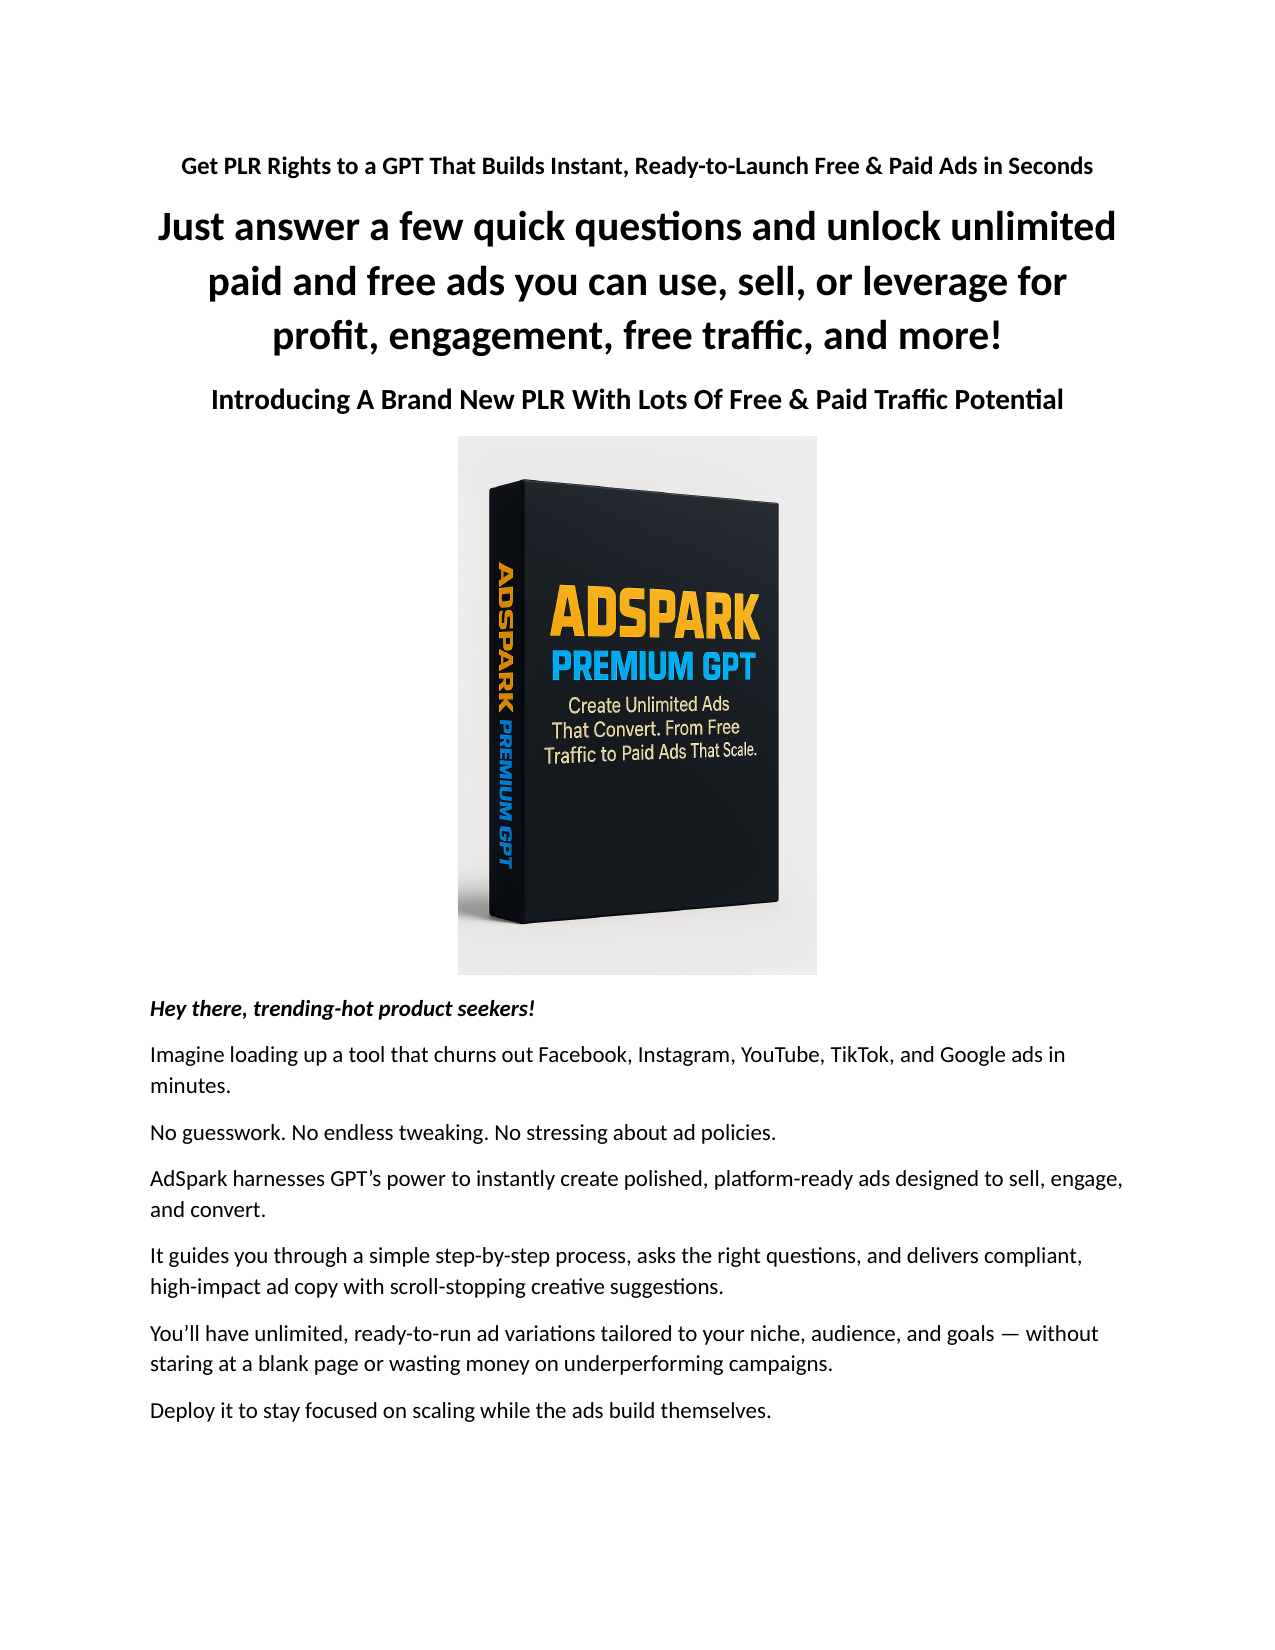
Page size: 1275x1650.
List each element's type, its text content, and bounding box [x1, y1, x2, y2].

text No guesswork. No endless tweaking. No stressing about ad policies. [150, 1118, 1125, 1146]
picture [457, 436, 818, 975]
text Hey there, trending-hot product seekers! [150, 994, 1125, 1022]
text Imagine loading up a tool that churns out Facebook, Instagram, YouTube, TikTok, and Google ads in minutes. [150, 1041, 1125, 1099]
text Just answer a few quick questions and unlock unlimited paid and free ads you can use, sell, or leverage for profit, engagement, free traffic, and more! [150, 199, 1125, 360]
text Get PLR Rights to a GPT That Builds Instant, Ready-to-Launch Free & Paid Ads in Seconds [150, 150, 1125, 181]
text Deploy it to stay focused on scaling while the ads build themselves. [150, 1396, 1125, 1424]
text You’ll have unlimited, ready-to-run ad variations tailored to your niche, audience, and goals — without staring at a blank page or wasting money on underperforming campaigns. [150, 1319, 1125, 1377]
text It guides you through a simple step-by-step process, asks the right questions, and delivers compliant, high-impact ad copy with scroll-stopping creative suggestions. [150, 1242, 1125, 1300]
text AdSpark harnesses GPT’s power to instantly create polished, platform-ready ads designed to sell, engage, and convert. [150, 1164, 1125, 1223]
text Introducing A Brand New PLR With Lots Of Free & Paid Traffic Potential [150, 381, 1125, 417]
